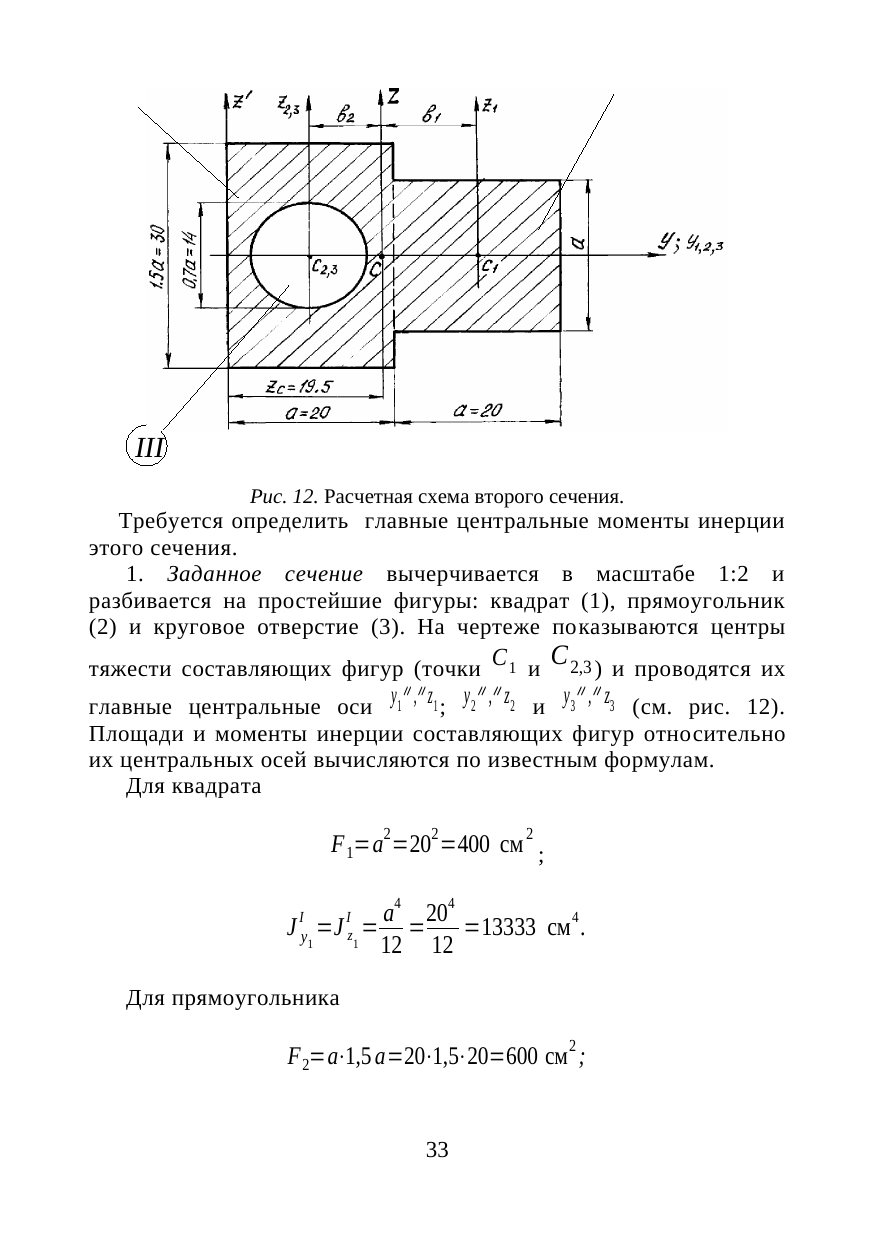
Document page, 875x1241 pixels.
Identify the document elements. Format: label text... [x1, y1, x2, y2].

text Для прямоугольника [89, 984, 785, 1011]
text 1. Заданное сечение вычерчивается в масштабе 1:2 и разбивается на простейшие фигуры: квадрат (1), прямоугольник (2) и круговое отверстие (3). На чертеже показываются центры тяжести составляющих фигур (точки и ) и проводятся их главные центральные оси ; и (см. рис. 12). Площади и моменты инерции составляющих фигур относительно их центральных осей вычисляются по известным формулам. [89, 560, 785, 772]
text Для квадрата [89, 772, 785, 799]
text Рис. 12. Расчетная схема второго сечения. [89, 483, 785, 508]
text Требуется определить главные центральные моменты инерции этого сечения. [89, 508, 785, 560]
picture [146, 88, 728, 431]
text ; [89, 825, 785, 868]
